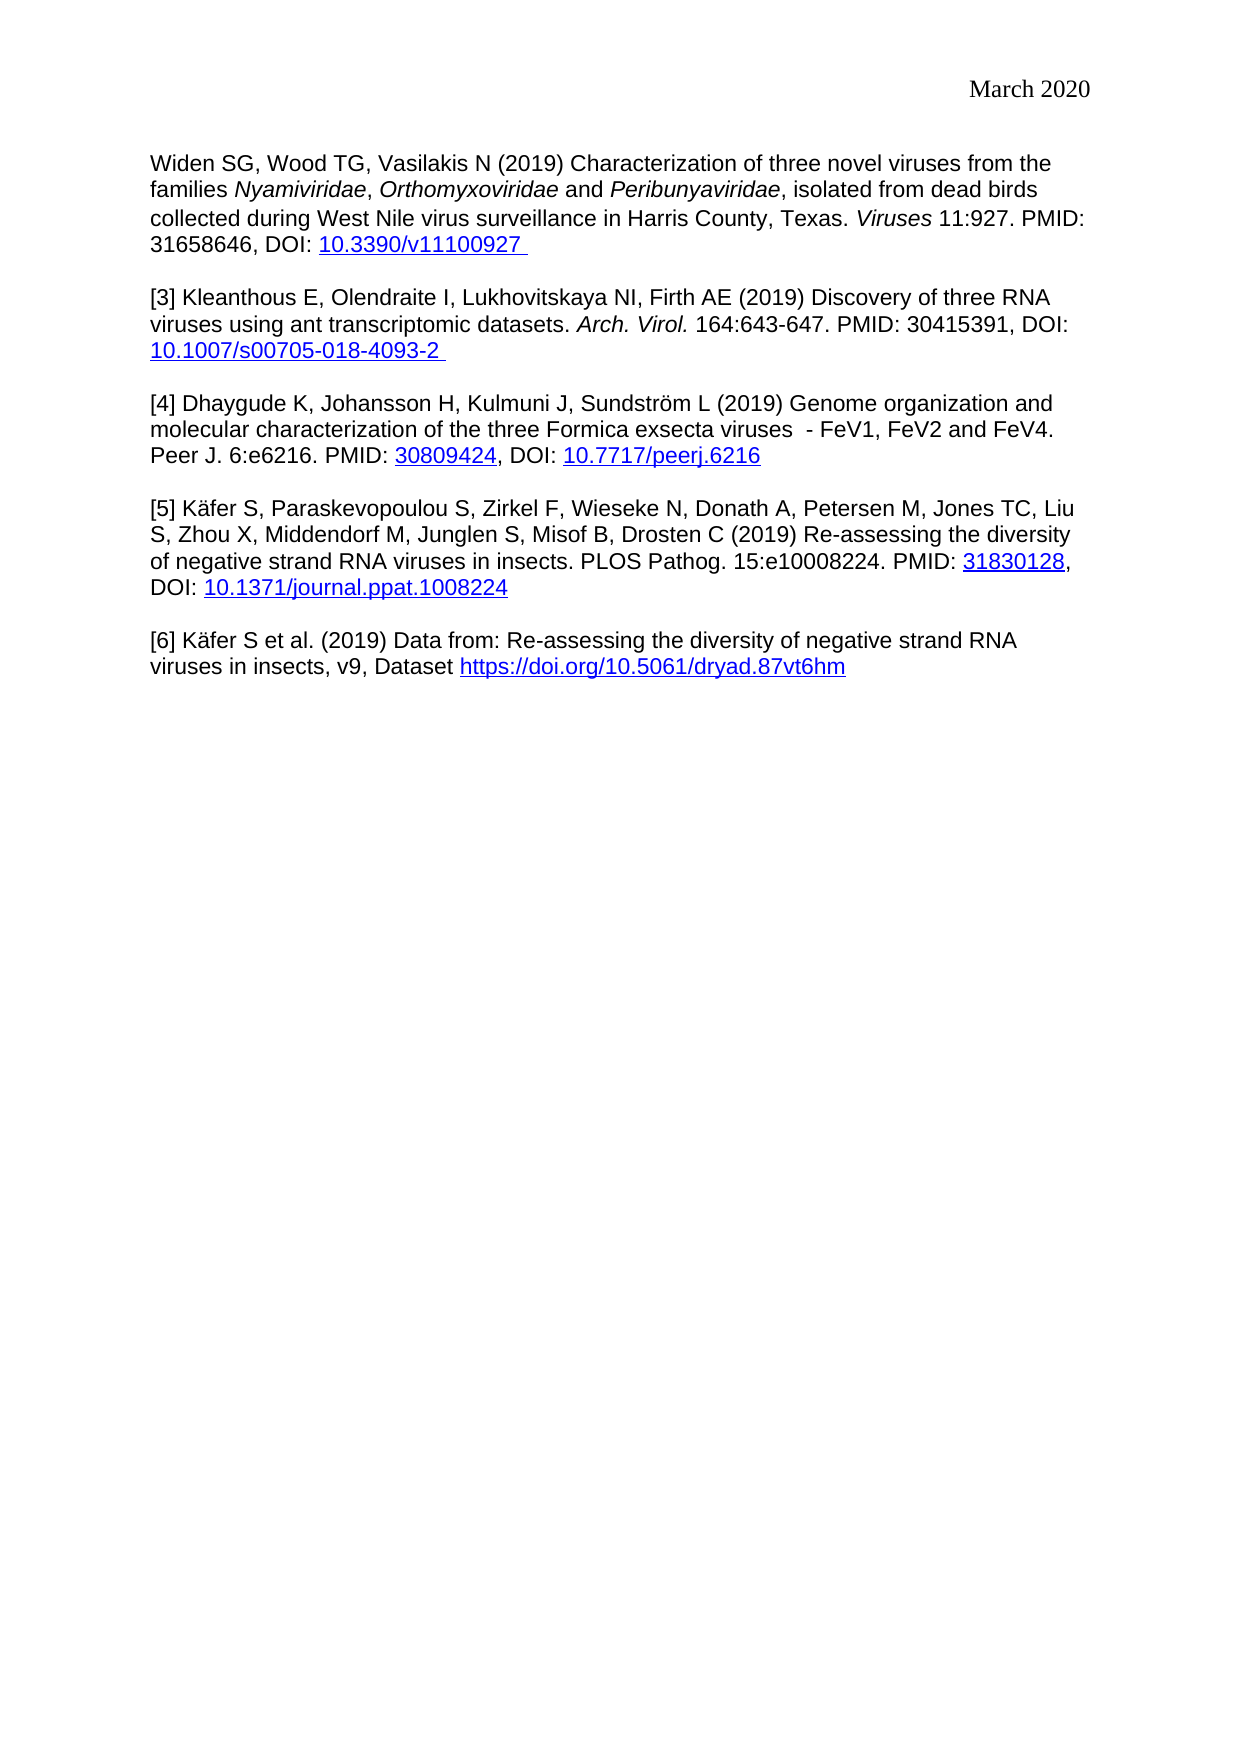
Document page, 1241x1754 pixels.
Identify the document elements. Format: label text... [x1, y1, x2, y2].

text [6] Käfer S et al. (2019) Data from: Re-assessing the diversity of negative strand RNA viruses in insects, v9, Dataset https://doi.org/10.5061/dryad.87vt6hm [150, 627, 1090, 679]
text [5] Käfer S, Paraskevopoulou S, Zirkel F, Wieseke N, Donath A, Petersen M, Jones TC, Liu S, Zhou X, Middendorf M, Junglen S, Misof B, Drosten C (2019) Re-assessing the diversity of negative strand RNA viruses in insects. PLOS Pathog. 15:e10008224. PMID: 31830128, DOI: 10.1371/journal.ppat.1008224 [150, 495, 1090, 600]
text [150, 150, 1090, 258]
text [3] Kleanthous E, Olendraite I, Lukhovitskaya NI, Firth AE (2019) Discovery of three RNA viruses using ant transcriptomic datasets. Arch. Virol. 164:643-647. PMID: 30415391, DOI: 10.1007/s00705-018-4093-2 [150, 284, 1090, 363]
text [4] Dhaygude K, Johansson H, Kulmuni J, Sundström L (2019) Genome organization and molecular characterization of the three Formica exsecta viruses - FeV1, FeV2 and FeV4. Peer J. 6:e6216. PMID: 30809424, DOI: 10.7717/peerj.6216 [150, 389, 1090, 469]
